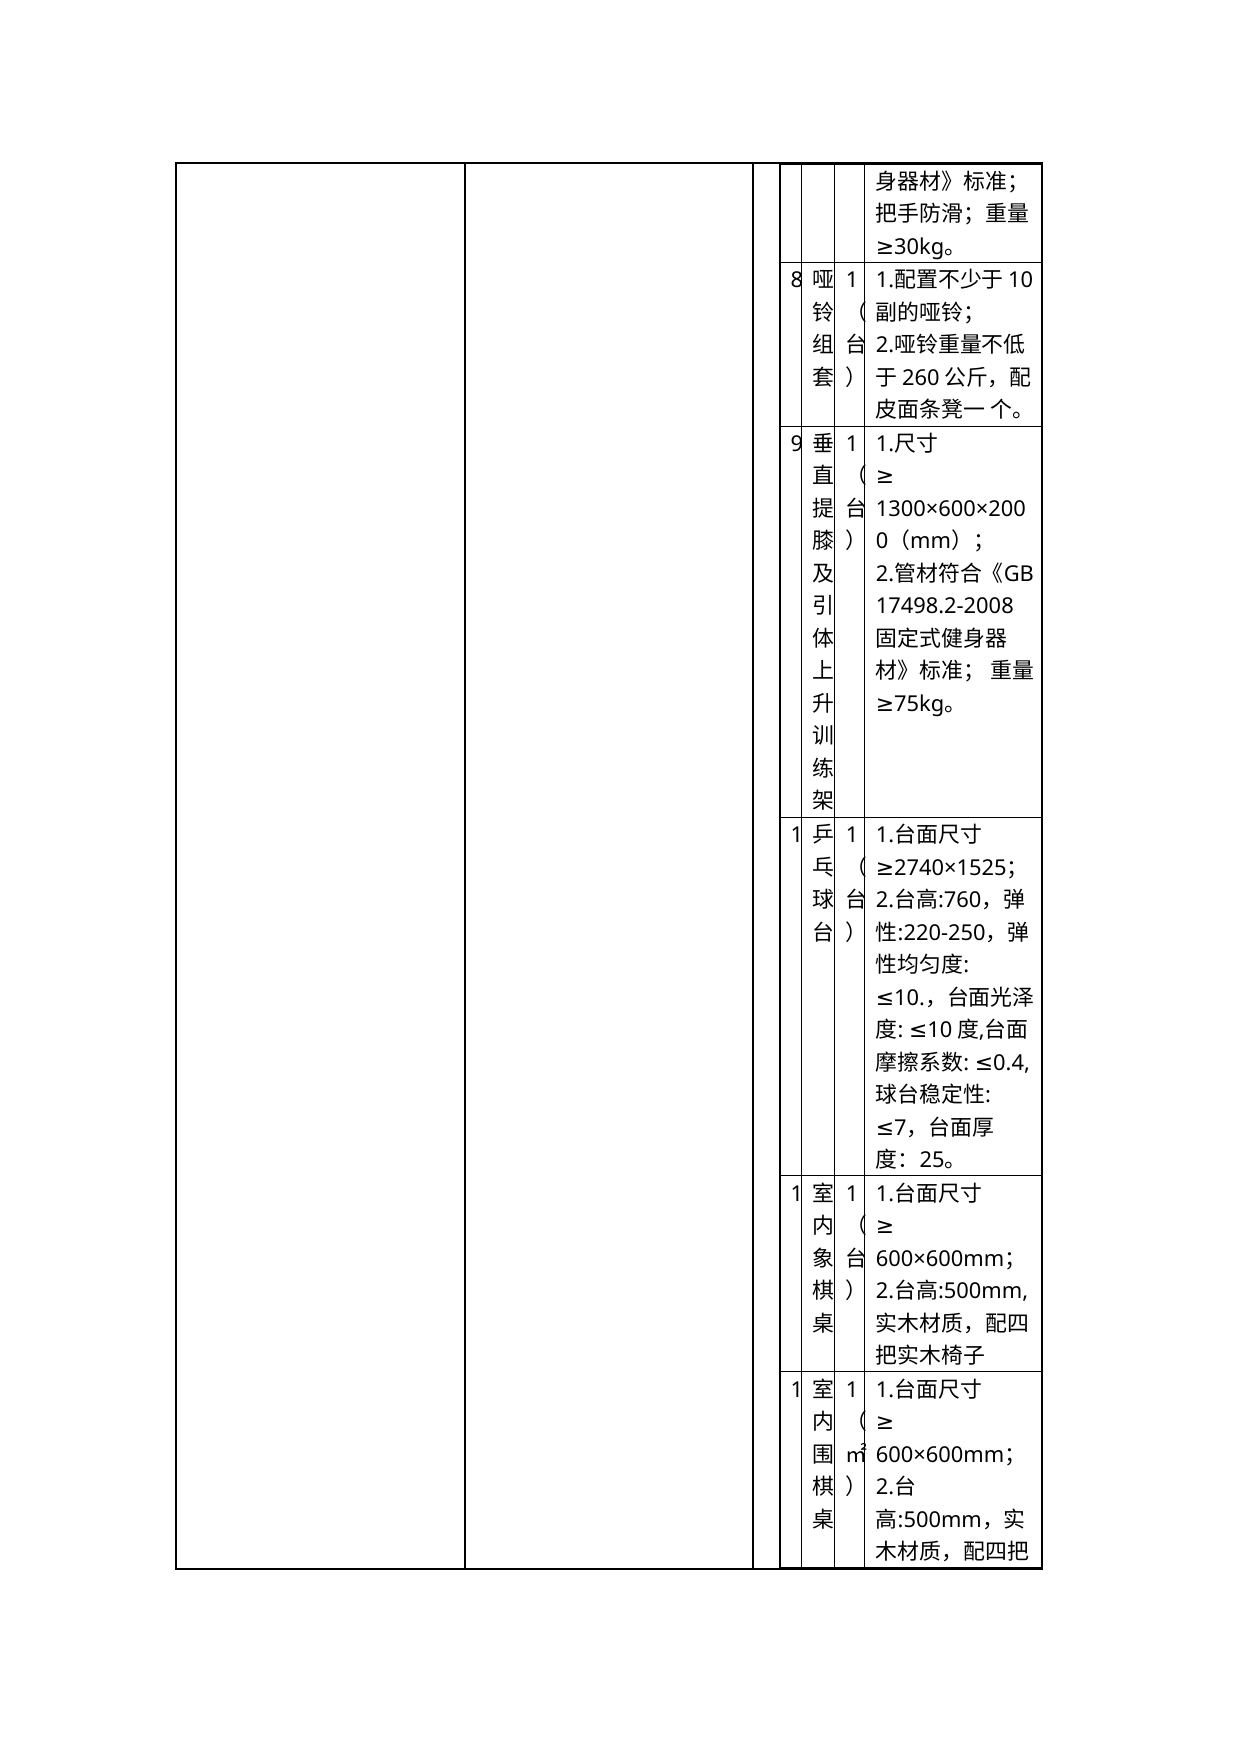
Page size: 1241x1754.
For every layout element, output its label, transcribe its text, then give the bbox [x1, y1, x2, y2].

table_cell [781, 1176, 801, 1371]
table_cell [754, 164, 779, 1568]
table_cell 1 [177, 164, 464, 1568]
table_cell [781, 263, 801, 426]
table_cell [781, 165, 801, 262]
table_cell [865, 165, 1041, 262]
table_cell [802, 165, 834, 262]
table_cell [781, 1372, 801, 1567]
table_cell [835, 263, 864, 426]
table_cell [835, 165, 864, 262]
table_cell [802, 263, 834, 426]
table_cell ▲ [466, 164, 752, 1568]
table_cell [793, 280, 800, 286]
